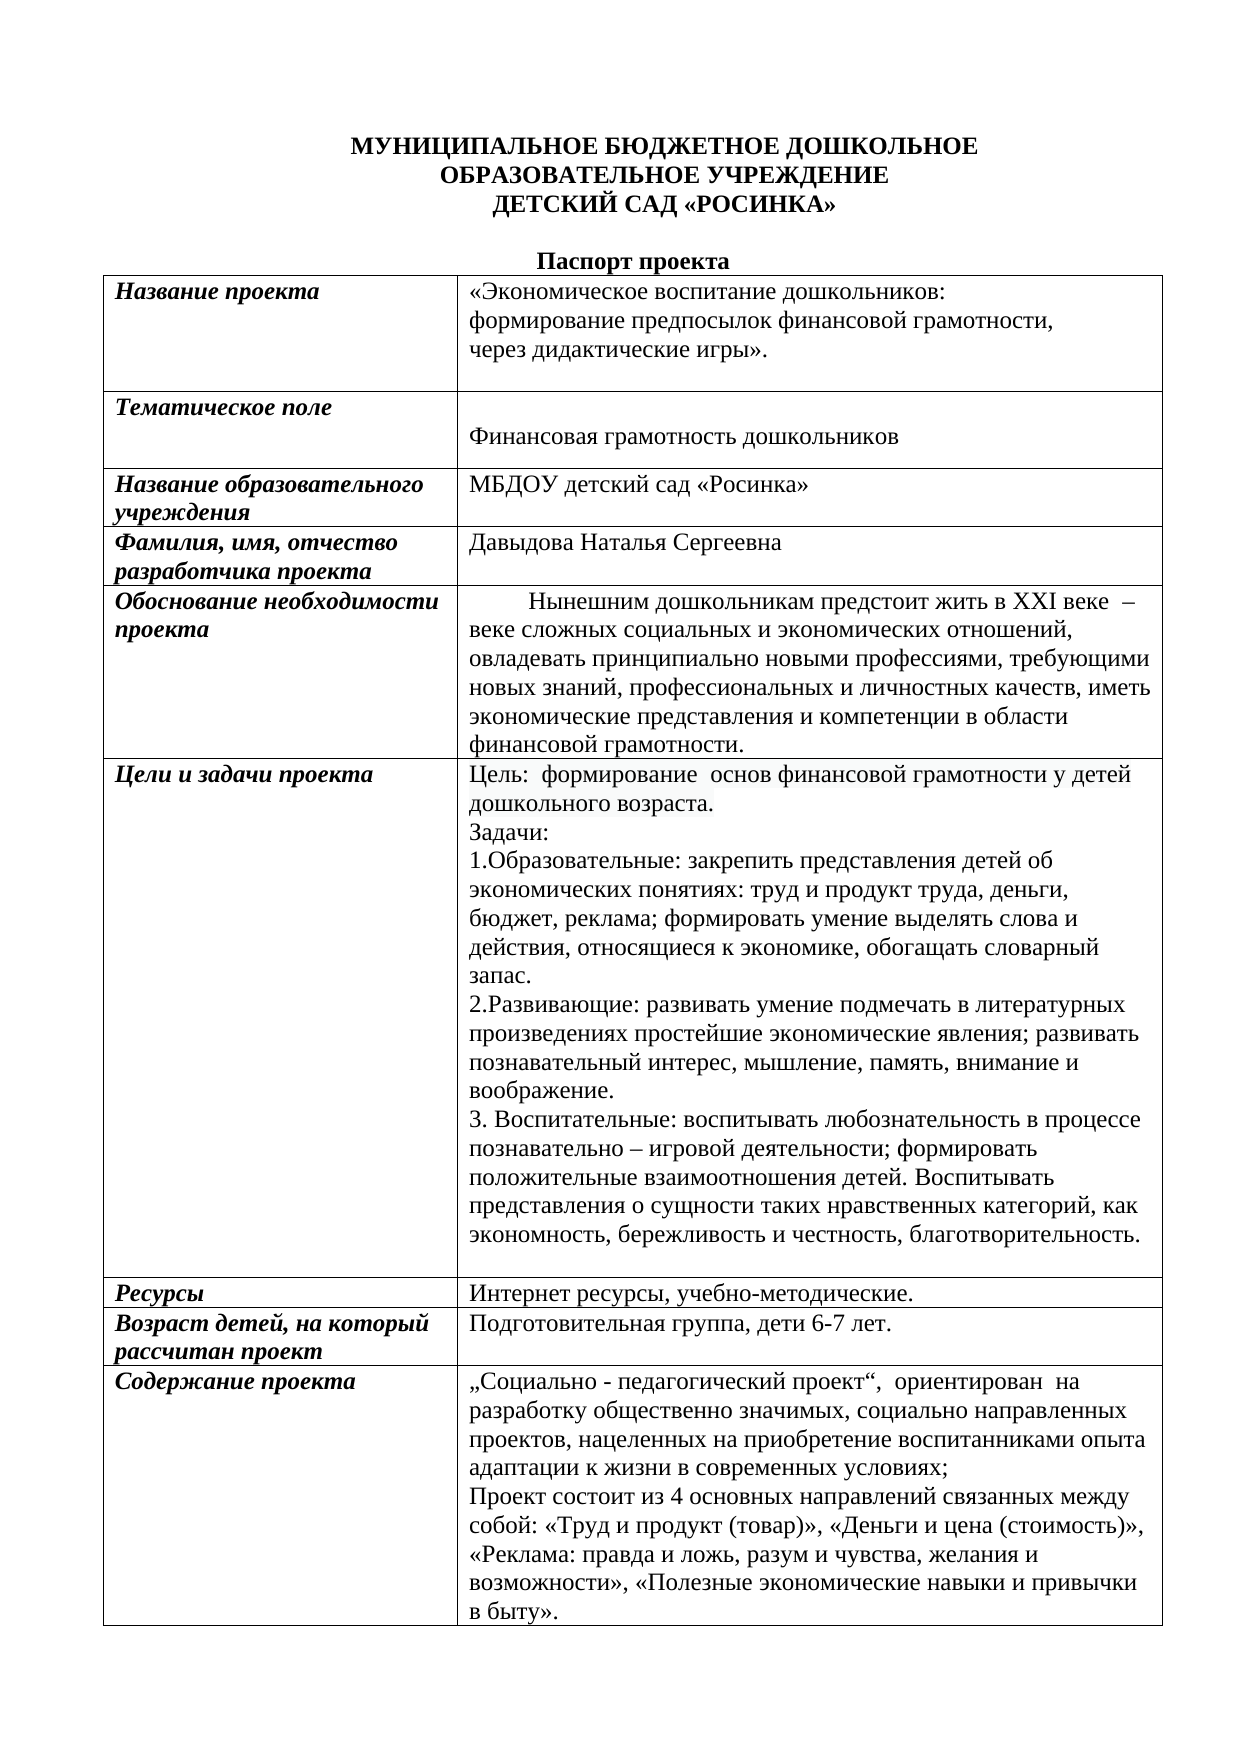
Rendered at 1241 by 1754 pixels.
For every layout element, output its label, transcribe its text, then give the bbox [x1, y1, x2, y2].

table_cell Возраст детей, на который рассчитан проект [104, 1308, 457, 1365]
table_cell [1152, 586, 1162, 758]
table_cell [458, 1366, 1162, 1625]
table_cell Подготовительная группа, дети 6-7 лет. [458, 1308, 1162, 1365]
table_cell Цели и задачи проекта [104, 759, 457, 1277]
table_cell Название образовательного учреждения [104, 469, 457, 526]
table_cell Ресурсы [104, 1278, 457, 1307]
table_cell МБДОУ детский сад «Росинка» [458, 469, 1162, 526]
table_cell Фамилия, имя, отчество разработчика проекта [104, 527, 457, 585]
table_cell Финансовая грамотность дошкольников [458, 392, 1162, 468]
text МУНИЦИПАЛЬНОЕ БЮДЖЕТНОЕ ДОШКОЛЬНОЕ [177, 131, 1152, 160]
table_cell Обоснование необходимости проекта [104, 586, 457, 758]
text ОБРАЗОВАТЕЛЬНОЕ УЧРЕЖДЕНИЕ [177, 160, 1152, 189]
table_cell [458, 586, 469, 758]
table_cell Давыдова Наталья Сергеевна [458, 527, 1162, 585]
text ДЕТСКИЙ САД «РОСИНКА» [177, 189, 1152, 218]
table_cell Цель: формирование основ финансовой грамотности у детей дошкольного возраста. Задачи: 1.Образовательные: закрепить представления детей об экономических понятиях: труд и продукт труда, деньги, бюджет, реклама; формировать умение выделять слова и действия, относящиеся к экономике, обогащать словарный запас. 2.Развивающие: развивать умение подмечать в литературных произведениях простейшие экономические явления; развивать познавательный интерес, мышление, память, внимание и воображение. 3. Воспитательные: воспитывать любознательность в процессе познавательно – игровой деятельности; формировать положительные взаимоотношения детей. Воспитывать представления о сущности таких нравственных категорий, как экономность, бережливость и честность, благотворительность. [458, 759, 1162, 1277]
table_cell Тематическое поле [104, 392, 457, 468]
table_cell «Экономическое воспитание дошкольников: формирование предпосылок финансовой грамотности, через дидактические игры». [458, 276, 1162, 391]
table_cell Интернет ресурсы, учебно-методические. [458, 1278, 1162, 1307]
table_cell Название проекта [104, 276, 457, 391]
table_cell Содержание проекта [104, 1366, 457, 1625]
table_header Паспорт проекта [103, 246, 1163, 275]
